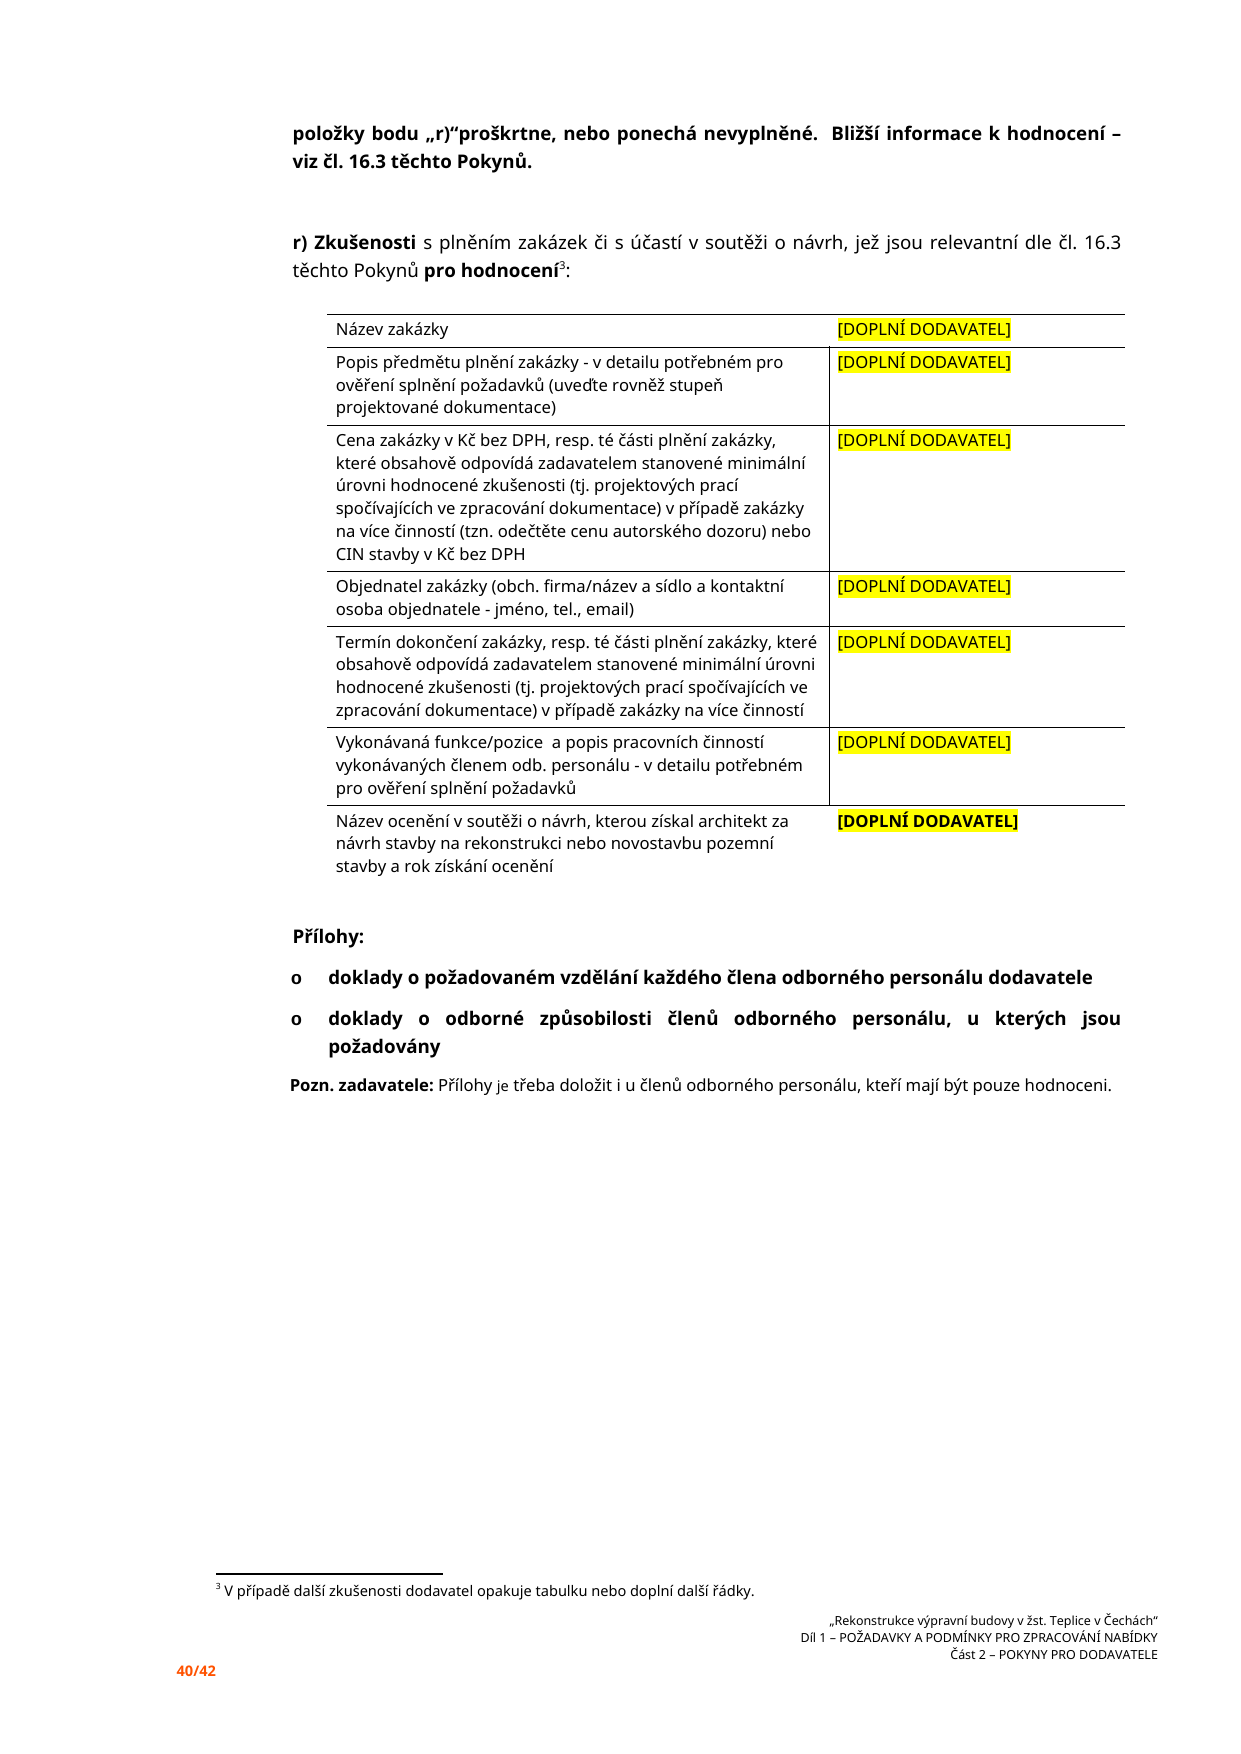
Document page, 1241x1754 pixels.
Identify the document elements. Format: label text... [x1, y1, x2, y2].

table_cell [DOPLNÍ DODAVATEL] [830, 728, 1124, 805]
text r) Zkušenosti s plněním zakázek či s účastí v soutěži o návrh, jež jsou relevantní dle čl. 16.3 těchto Pokynů pro hodnocení: [292, 230, 1122, 283]
text Přílohy: [292, 924, 1122, 949]
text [292, 121, 1122, 174]
table_cell Název ocenění v soutěži o návrh, kterou získal architekt za návrh stavby na rekonstrukci nebo novostavbu pozemní stavby a rok získání ocenění [327, 806, 829, 883]
table_cell Termín dokončení zakázky, resp. té části plnění zakázky, které obsahově odpovídá zadavatelem stanovené minimální úrovni hodnocené zkušenosti (tj. projektových prací spočívajících ve zpracování dokumentace) v případě zakázky na více činností [327, 627, 829, 727]
list doklady o požadovaném vzdělání každého člena odborného personálu dodavatele [291, 964, 1122, 990]
table_cell [DOPLNÍ DODAVATEL] [830, 426, 1124, 571]
table_cell [DOPLNÍ DODAVATEL] [830, 627, 1124, 727]
table_cell Popis předmětu plnění zakázky - v detailu potřebném pro ověření splnění požadavků (uveďte rovněž stupeň projektované dokumentace) [327, 348, 829, 424]
table_header Název zakázky [327, 315, 829, 346]
text Pozn. zadavatele: Přílohy je třeba doložit i u členů odborného personálu, kteří mají být pouze hodnoceni. [289, 1074, 1122, 1097]
table_header [DOPLNÍ DODAVATEL] [829, 315, 1124, 346]
table_cell [DOPLNÍ DODAVATEL] [829, 806, 1124, 883]
table_cell [DOPLNÍ DODAVATEL] [830, 348, 1124, 424]
table_cell Vykonávaná funkce/pozice a popis pracovních činností vykonávaných členem odb. personálu - v detailu potřebném pro ověření splnění požadavků [327, 728, 829, 805]
list doklady o odborné způsobilosti členů odborného personálu, u kterých jsou požadovány [291, 1005, 1122, 1059]
table_cell Objednatel zakázky (obch. firma/název a sídlo a kontaktní osoba objednatele - jméno, tel., email) [327, 572, 829, 626]
table_cell Cena zakázky v Kč bez DPH, resp. té části plnění zakázky, které obsahově odpovídá zadavatelem stanovené minimální úrovni hodnocené zkušenosti (tj. projektových prací spočívajících ve zpracování dokumentace) v případě zakázky na více činností (tzn. odečtěte cenu autorského dozoru) nebo CIN stavby v Kč bez DPH [327, 426, 829, 571]
table_cell [DOPLNÍ DODAVATEL] [830, 572, 1124, 626]
